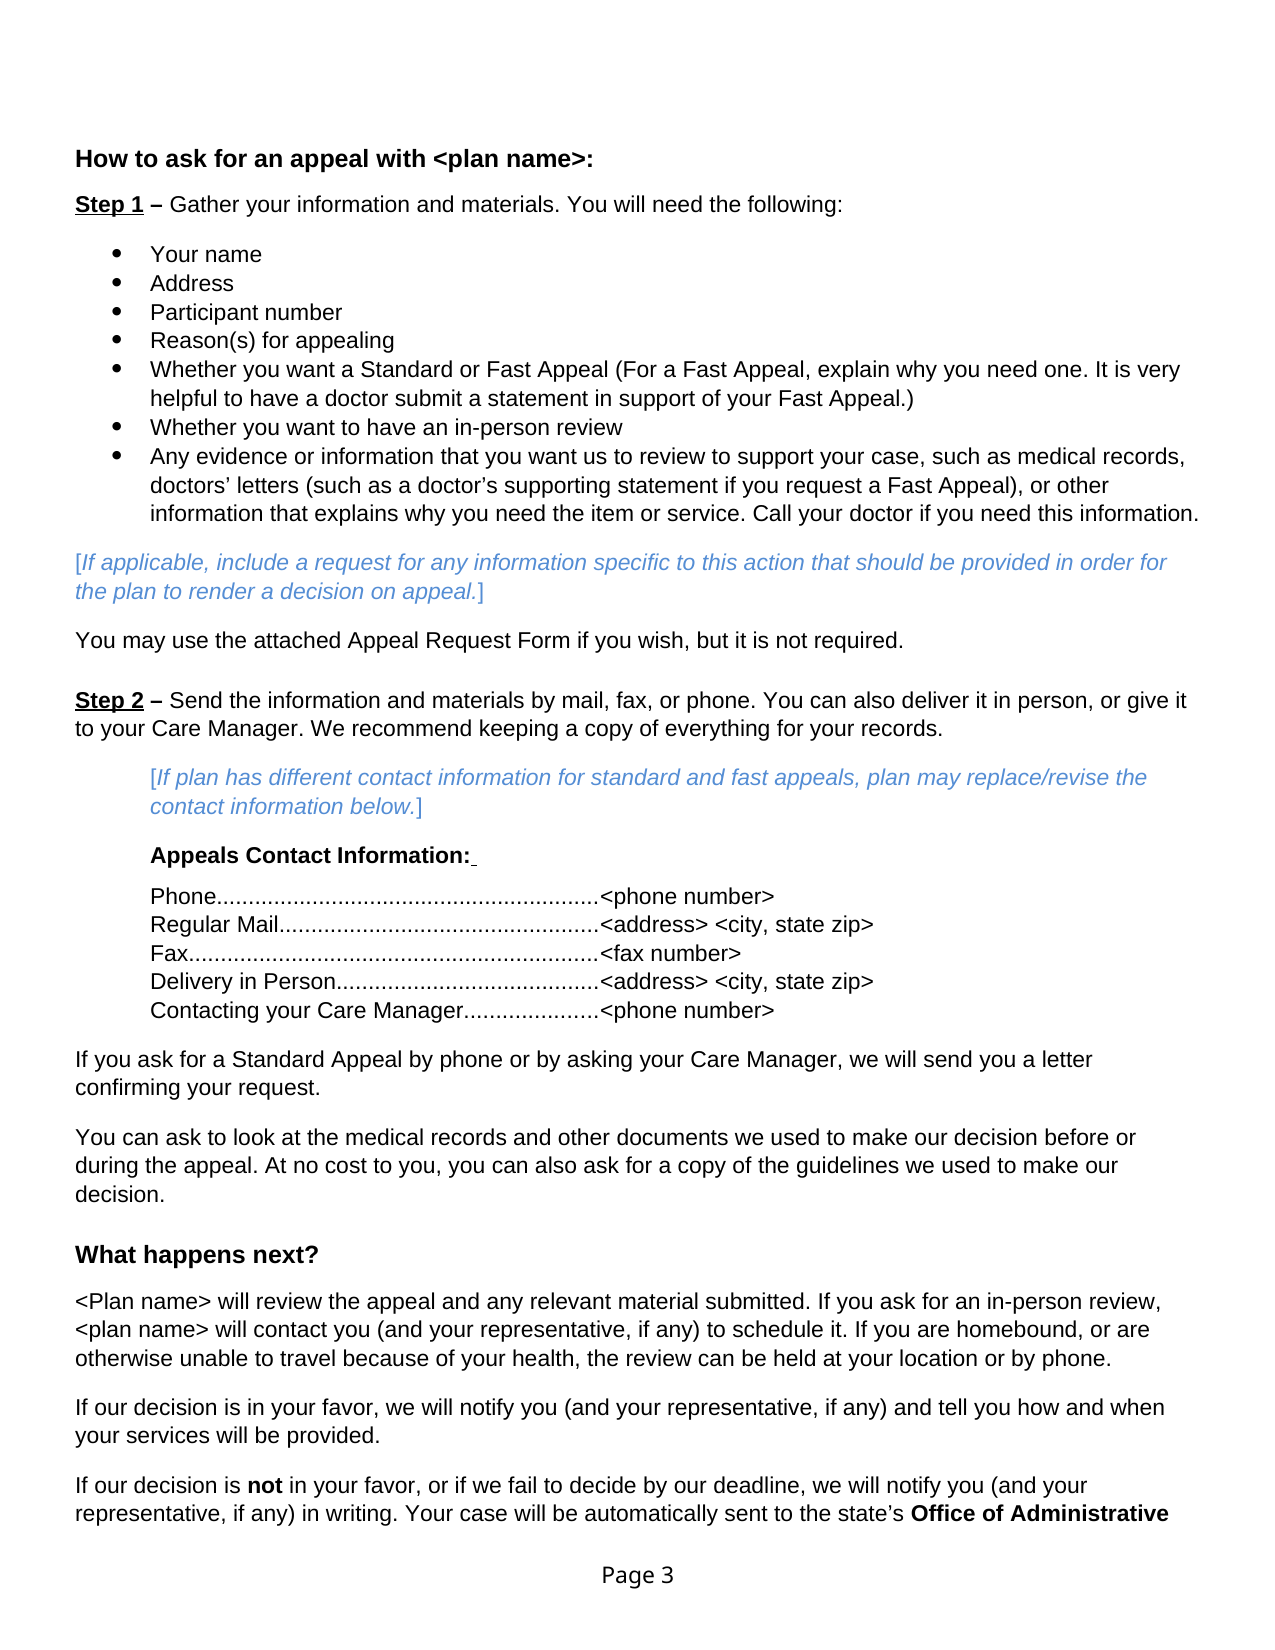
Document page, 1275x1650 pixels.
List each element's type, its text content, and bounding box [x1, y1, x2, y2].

text Contacting your Care Manager <phone number> [150, 997, 1200, 1023]
text Any evidence or information that you want us to review to support your case, such as medical records, doctors’ letters (such as a doctor’s supporting statement if you request a Fast Appeal), or other information that explains why you need the item or service. Call your doctor if you need this information. [112, 443, 1200, 526]
text You may use the attached Appeal Request Form if you wish, but it is not required. [75, 627, 1200, 653]
text Step 1 – Gather your information and materials. You will need the following: [75, 191, 1200, 218]
text Step 2 – Send the information and materials by mail, fax, or phone. You can also deliver it in person, or give it to your Care Manager. We recommend keeping a copy of everything for your records. [75, 687, 1200, 741]
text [75, 1472, 1200, 1526]
text How to ask for an appeal with <plan name>: [75, 143, 1200, 172]
text Fax <fax number> [150, 940, 1200, 966]
text Appeals Contact Information: [150, 842, 1200, 868]
text [If plan has different contact information for standard and fast appeals, plan may replace/revise the contact information below.] [150, 764, 1200, 819]
text If you ask for a Standard Appeal by phone or by asking your Care Manager, we will send you a letter confirming your request. [75, 1046, 1200, 1101]
text Phone <phone number> [150, 883, 1200, 909]
text Whether you want a Standard or Fast Appeal (For a Fast Appeal, explain why you need one. It is very helpful to have a doctor submit a statement in support of your Fast Appeal.) [112, 356, 1200, 412]
text Participant number [112, 298, 1200, 325]
text Reason(s) for appealing [112, 327, 1200, 354]
text What happens next? [75, 1240, 1200, 1269]
text <Plan name> will review the appeal and any relevant material submitted. If you ask for an in-person review, <plan name> will contact you (and your representative, if any) to schedule it. If you are homebound, or are otherwise unable to travel because of your health, the review can be held at your location or by phone. [75, 1288, 1200, 1371]
text Whether you want to have an in-person review [112, 414, 1200, 441]
text Address [112, 269, 1200, 296]
text You can ask to look at the medical records and other documents we used to make our decision before or during the appeal. At no cost to you, you can also ask for a copy of the guidelines we used to make our decision. [75, 1124, 1200, 1207]
list [If applicable, include a request for any information specific to this action that should be provided in order for the plan to render a decision on appeal.] [75, 549, 1200, 604]
text Regular Mail <address> <city, state zip> [150, 911, 1200, 938]
text Your name [112, 241, 1200, 267]
text If our decision is in your favor, we will notify you (and your representative, if any) and tell you how and when your services will be provided. [75, 1394, 1200, 1449]
text Delivery in Person <address> <city, state zip> [150, 968, 1200, 994]
